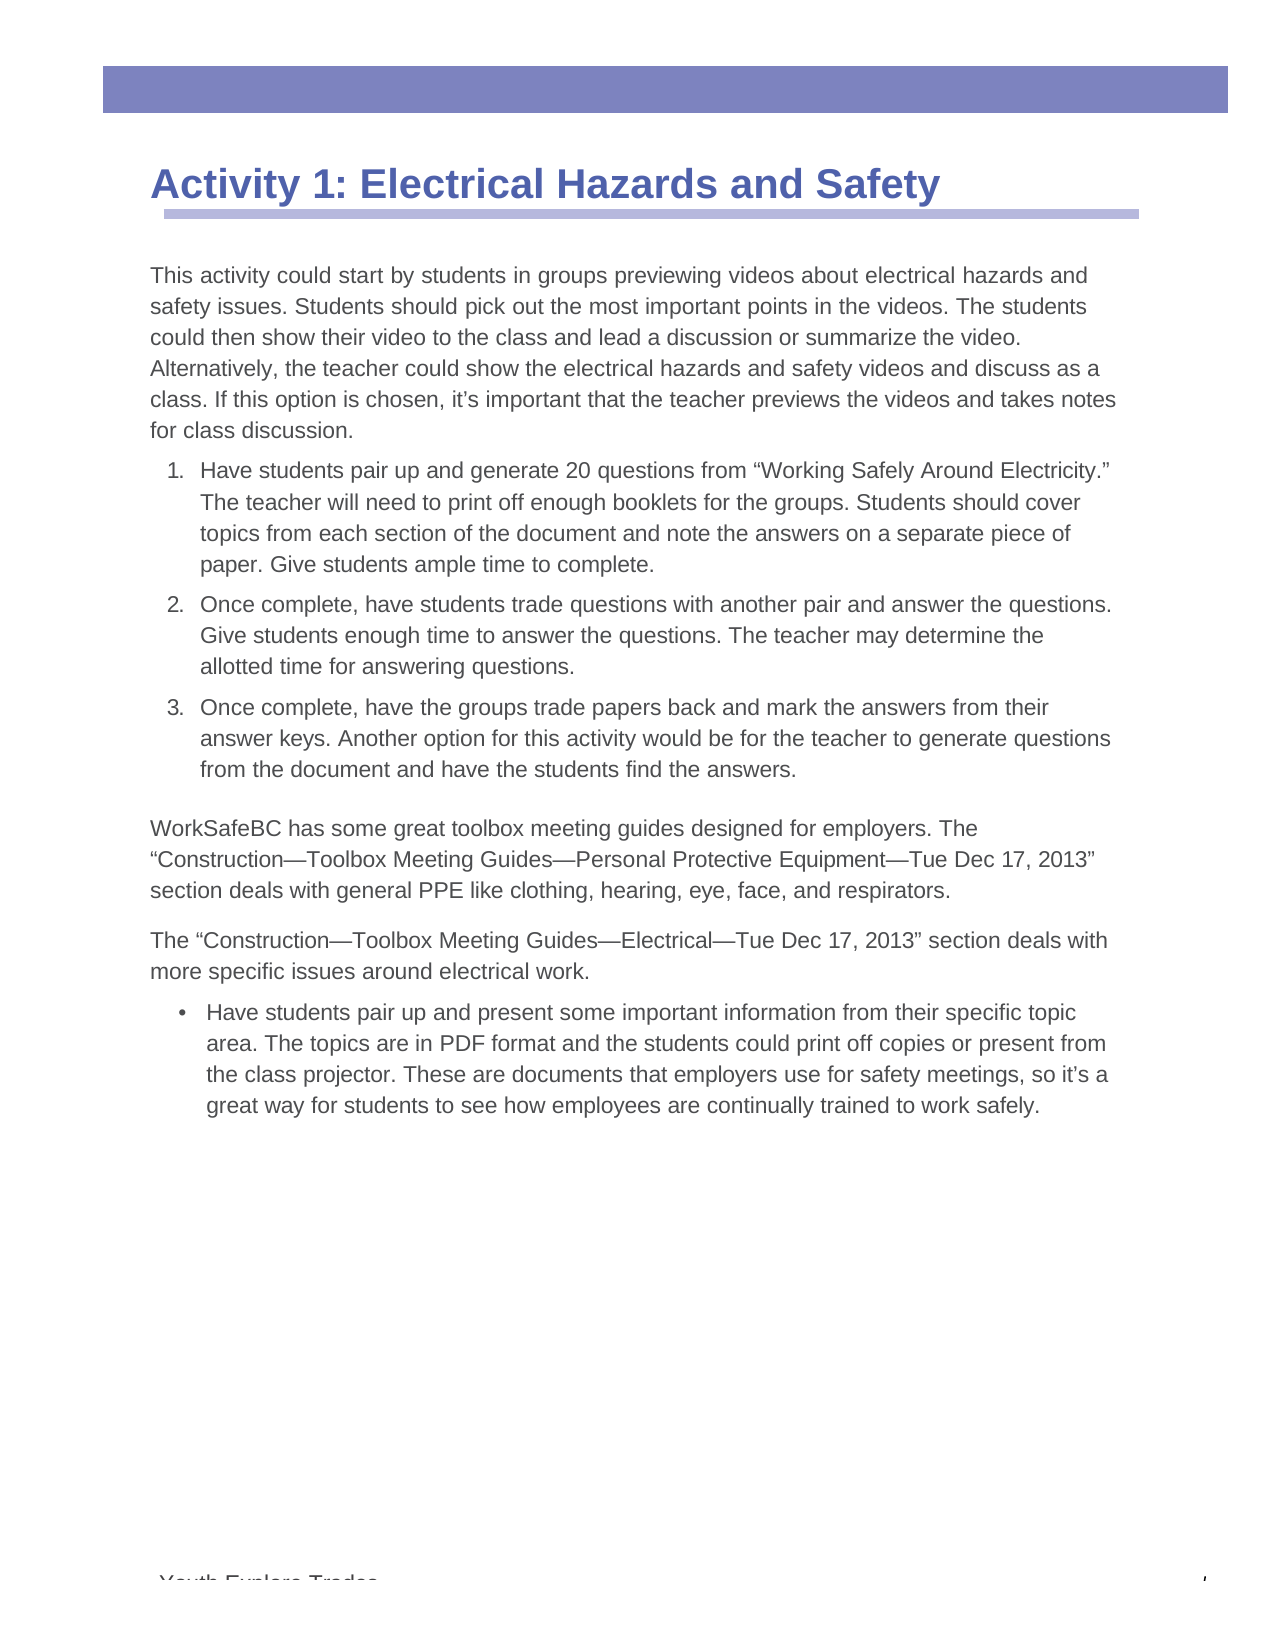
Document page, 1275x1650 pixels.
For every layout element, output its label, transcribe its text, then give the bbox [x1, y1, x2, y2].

list Once complete, have the groups trade papers back and mark the answers from their answer keys. Another option for this activity would be for the teacher to generate questions from the document and have the students find the answers. [167, 694, 1113, 782]
subtitle Activity 1: Electrical Hazards and Safety [150, 160, 1239, 208]
list Have students pair up and present some important information from their specific topic area. The topics are in PDF format and the students could print off copies or present from the class projector. These are documents that employers use for safety meetings, so it’s a great way for students to see how employees are continually trained to work safely. [178, 999, 1113, 1118]
text The “Construction—Toolbox Meeting Guides—Electrical—Tue Dec 17, 2013” section deals with more specific issues around electrical work. [150, 927, 1118, 984]
text This activity could start by students in groups previewing videos about electrical hazards and safety issues. Students should pick out the most important points in the videos. The students could then show their video to the class and lead a discussion or summarize the video. [150, 262, 1088, 350]
text WorkSafeBC has some great toolbox meeting guides designed for employers. The “Construction—Toolbox Meeting Guides—Personal Protective Equipment—Tue Dec 17, 2013” section deals with general PPE like clothing, hearing, eye, face, and respirators. [150, 815, 1118, 903]
list Once complete, have students trade questions with another pair and answer the questions. Give students enough time to answer the questions. The teacher may determine the allotted time for answering questions. [167, 591, 1118, 679]
text Alternatively, the teacher could show the electrical hazards and safety videos and discuss as a class. If this option is chosen, it’s important that the teacher previews the videos and takes notes for class discussion. [150, 355, 1139, 443]
list Have students pair up and generate 20 questions from “Working Safely Around Electricity.” The teacher will need to print off enough booklets for the groups. Students should cover topics from each section of the document and note the answers on a separate piece of paper. Give students ample time to complete. [167, 457, 1113, 577]
